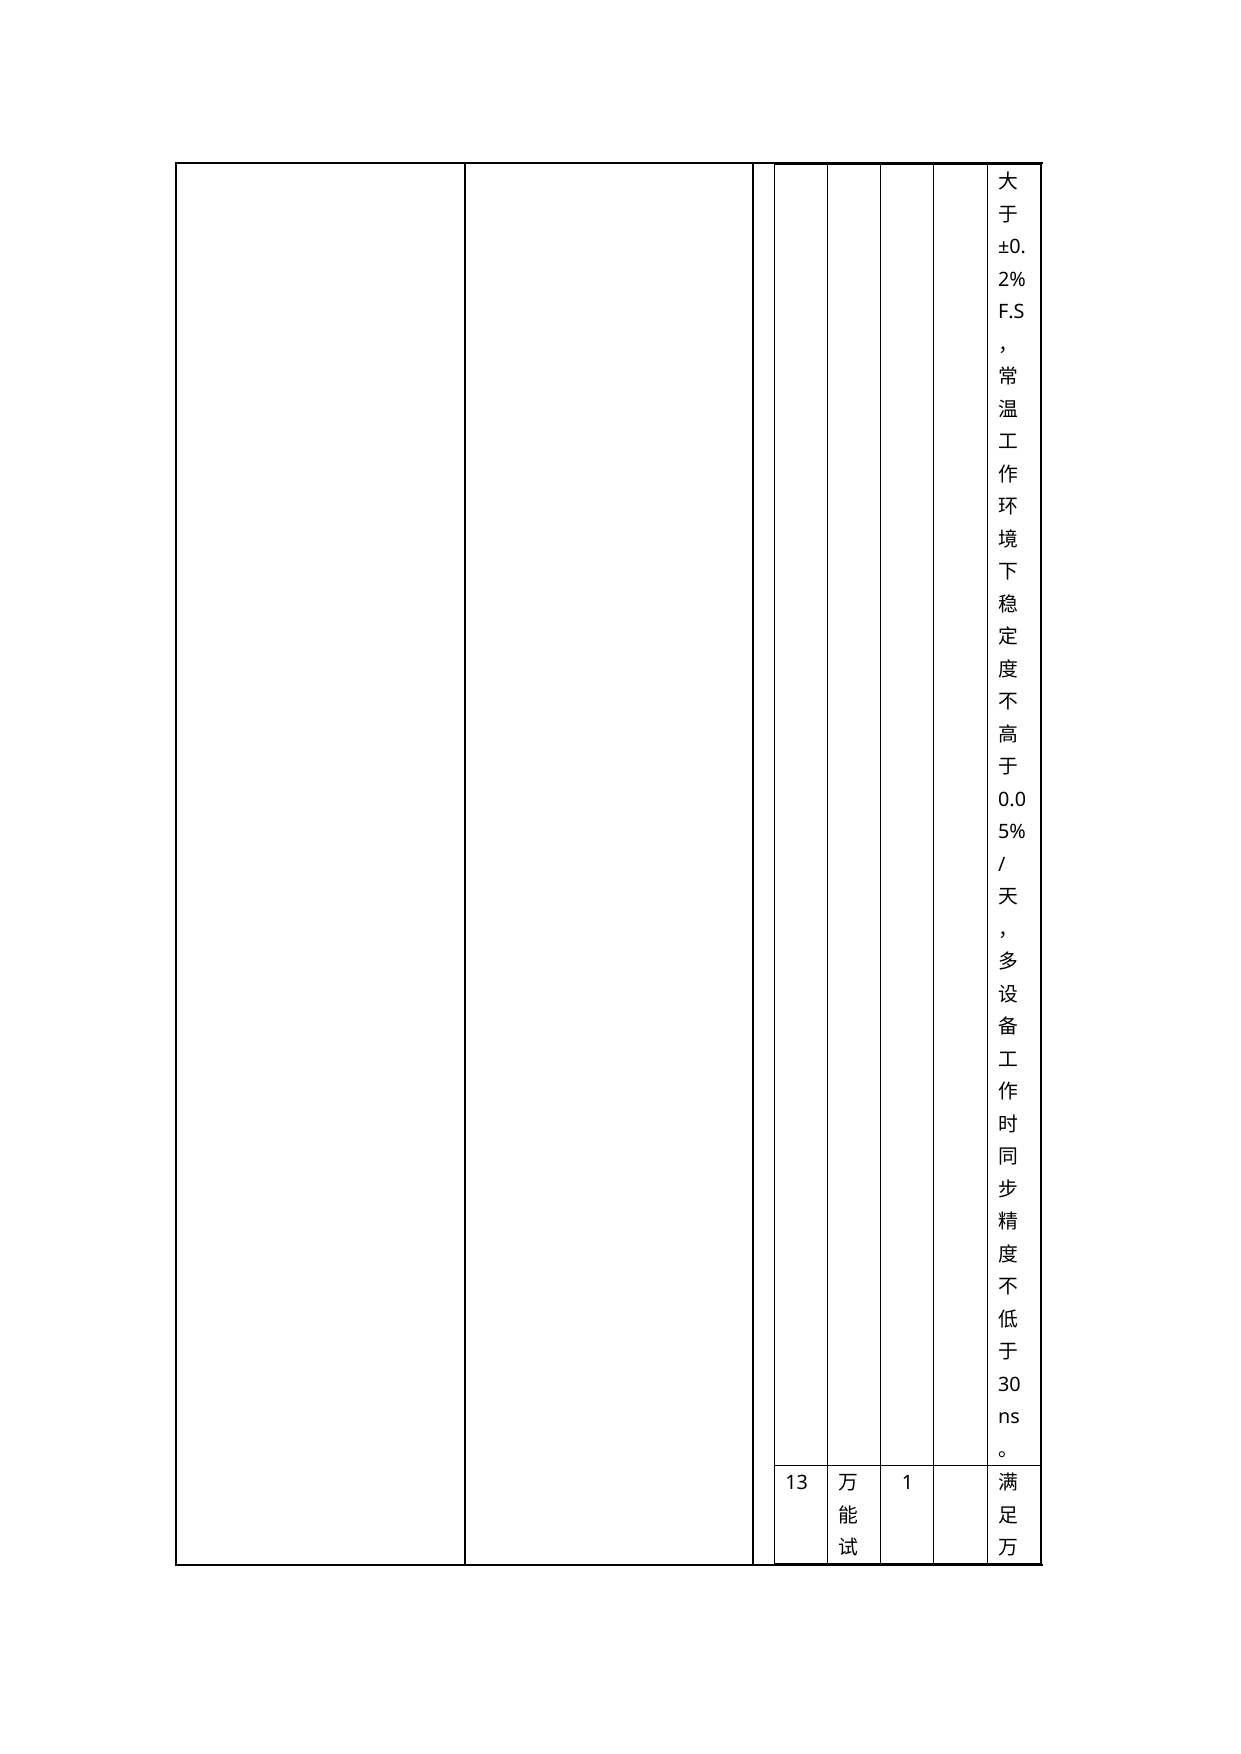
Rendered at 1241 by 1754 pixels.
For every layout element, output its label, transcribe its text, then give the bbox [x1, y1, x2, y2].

table_cell [828, 165, 880, 1465]
table_cell [775, 1466, 827, 1563]
table_cell [934, 165, 987, 1465]
table_cell [881, 1466, 933, 1563]
table_cell [988, 1466, 1040, 1563]
table_cell [934, 1466, 987, 1563]
table_cell [775, 165, 827, 1465]
table_cell [466, 164, 752, 1564]
table_cell [828, 1466, 880, 1563]
table_cell 1 [177, 164, 464, 1564]
table_cell [988, 165, 1040, 1465]
table_cell [754, 164, 774, 1564]
table_cell [881, 165, 933, 1465]
